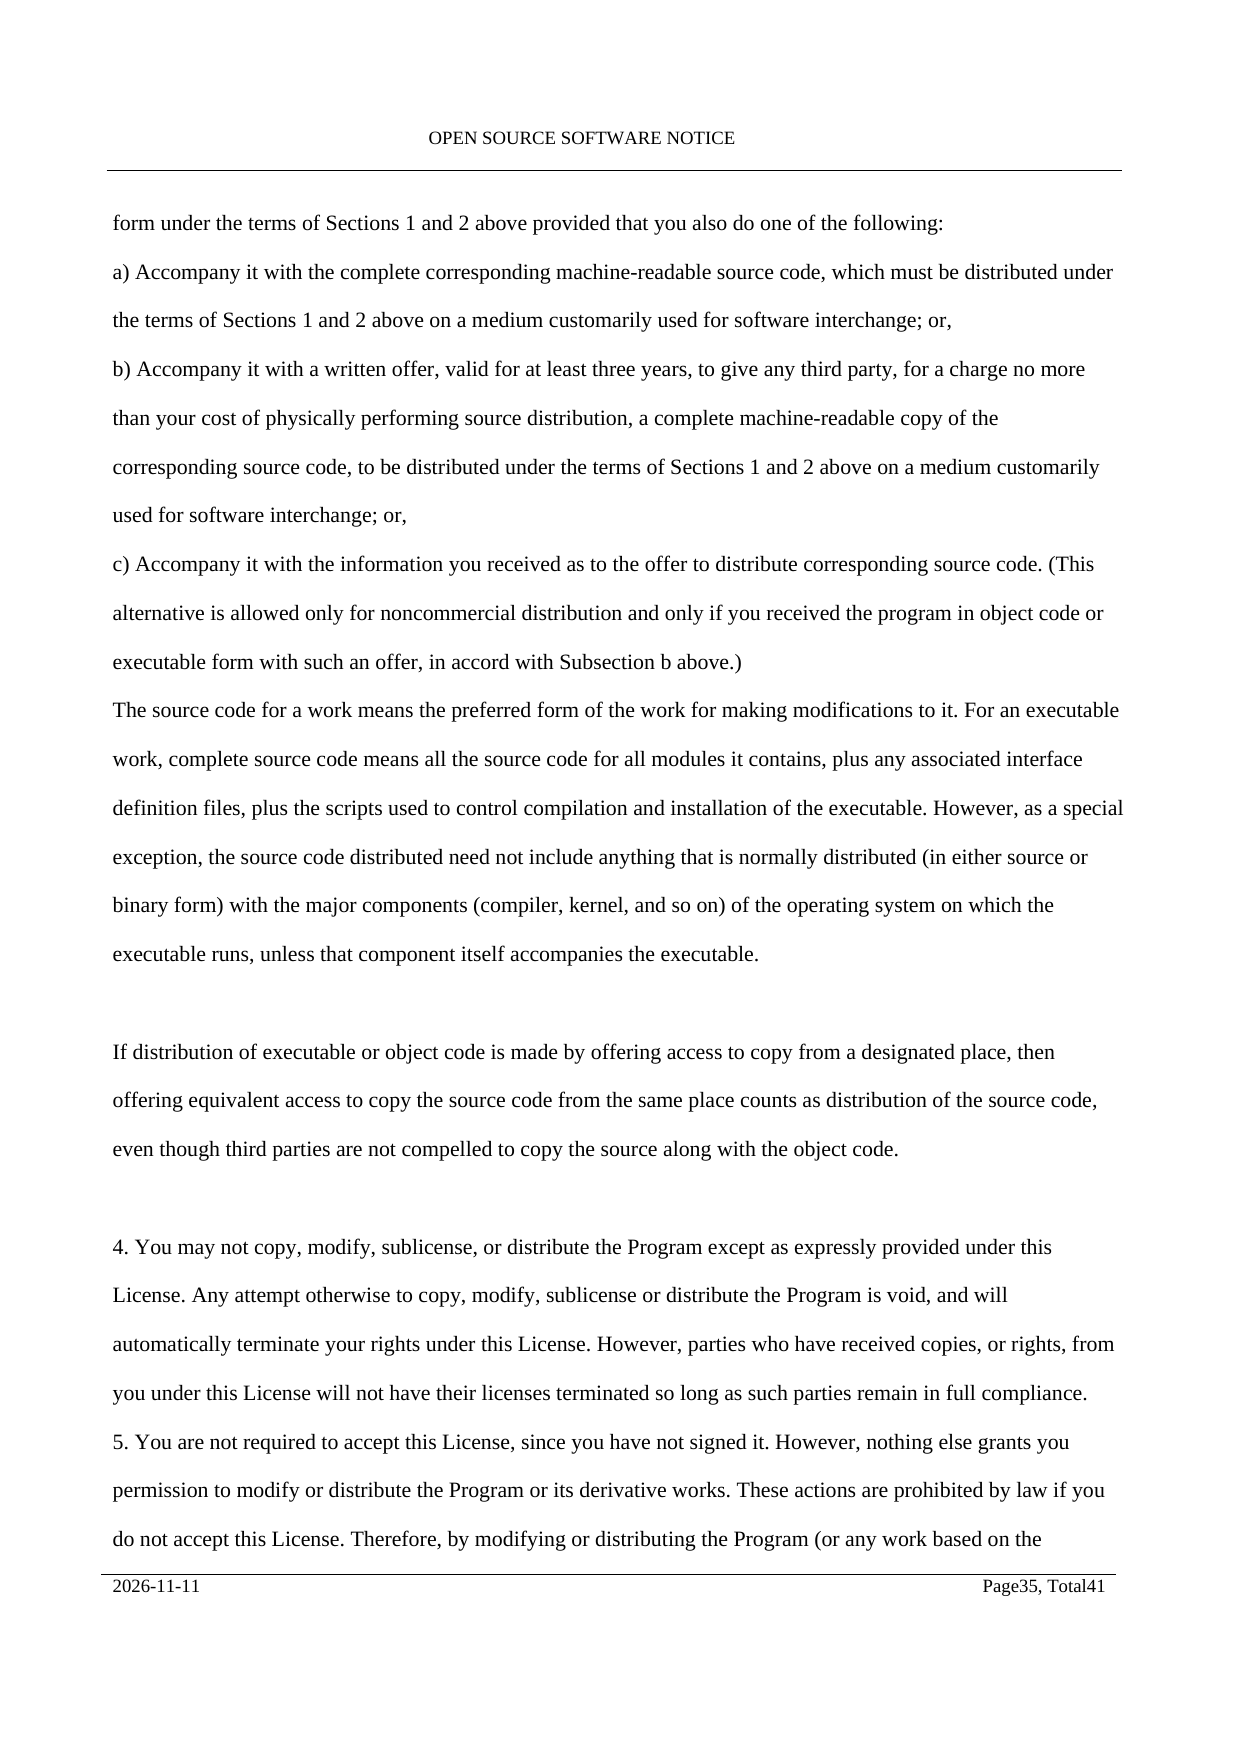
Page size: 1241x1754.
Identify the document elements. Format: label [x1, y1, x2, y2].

text [112, 206, 1128, 1555]
